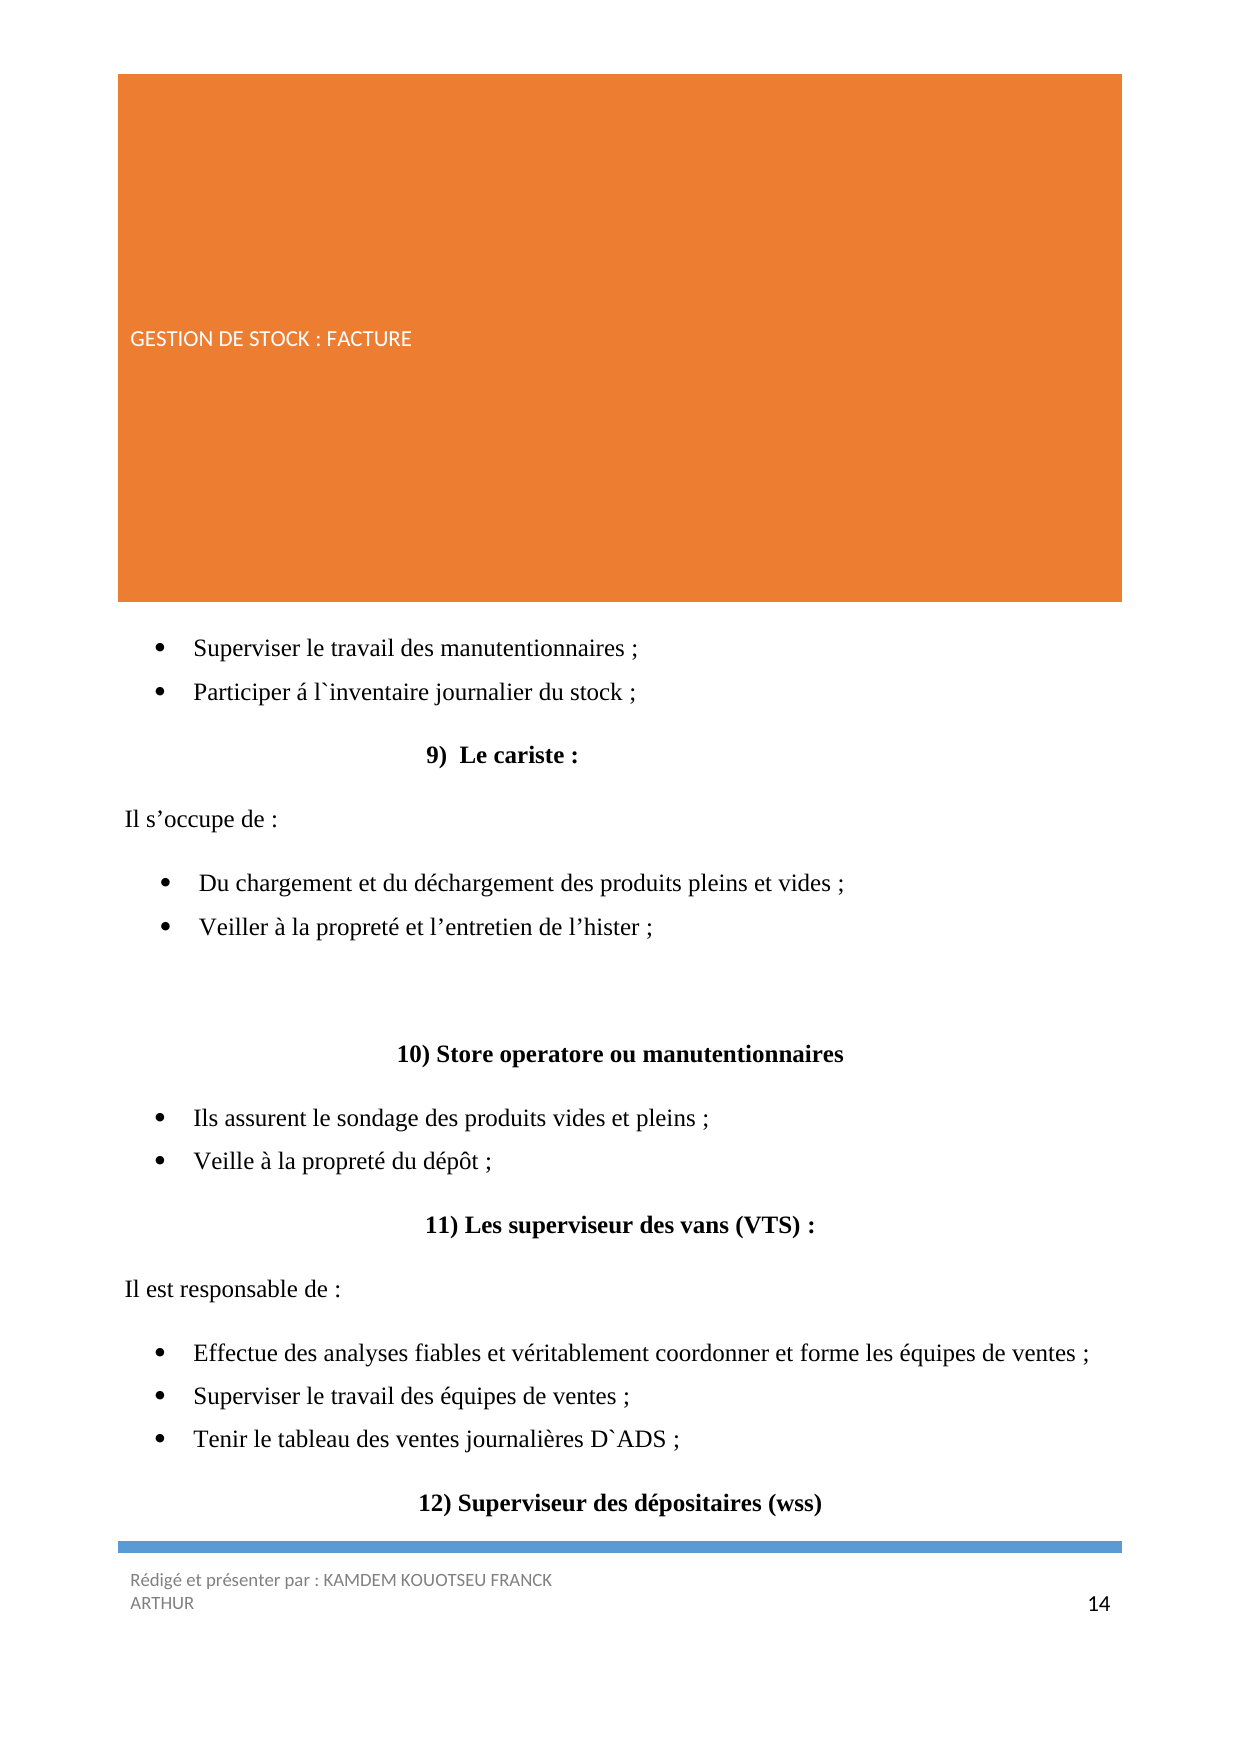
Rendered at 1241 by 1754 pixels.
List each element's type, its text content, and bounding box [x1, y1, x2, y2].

text 10) Store operatore ou manutentionnaires [118, 1039, 1122, 1067]
text 12) Superviseur des dépositaires (wss) [118, 1488, 1122, 1517]
list Superviser le travail des équipes de ventes ; [156, 1381, 1122, 1409]
list Superviser le travail des manutentionnaires ; [156, 633, 1122, 662]
list Tenir le tableau des ventes journalières D`ADS ; [156, 1424, 1122, 1453]
list Du chargement et du déchargement des produits pleins et vides ; [161, 868, 1122, 897]
text 9) Le cariste : [118, 741, 1122, 769]
text Il est responsable de : [118, 1274, 1122, 1302]
text 11) Les superviseur des vans (VTS) : [118, 1210, 1122, 1238]
list Ils assurent le sondage des produits vides et pleins ; [156, 1103, 1122, 1131]
list Participer á l`inventaire journalier du stock ; [156, 677, 1122, 705]
text Il s’occupe de : [118, 804, 1122, 833]
list Veille à la propreté du dépôt ; [156, 1146, 1122, 1174]
list Veiller à la propreté et l’entretien de l’hister ; [161, 912, 1122, 940]
list Effectue des analyses fiables et véritablement coordonner et forme les équipes de ventes ; [156, 1338, 1122, 1366]
